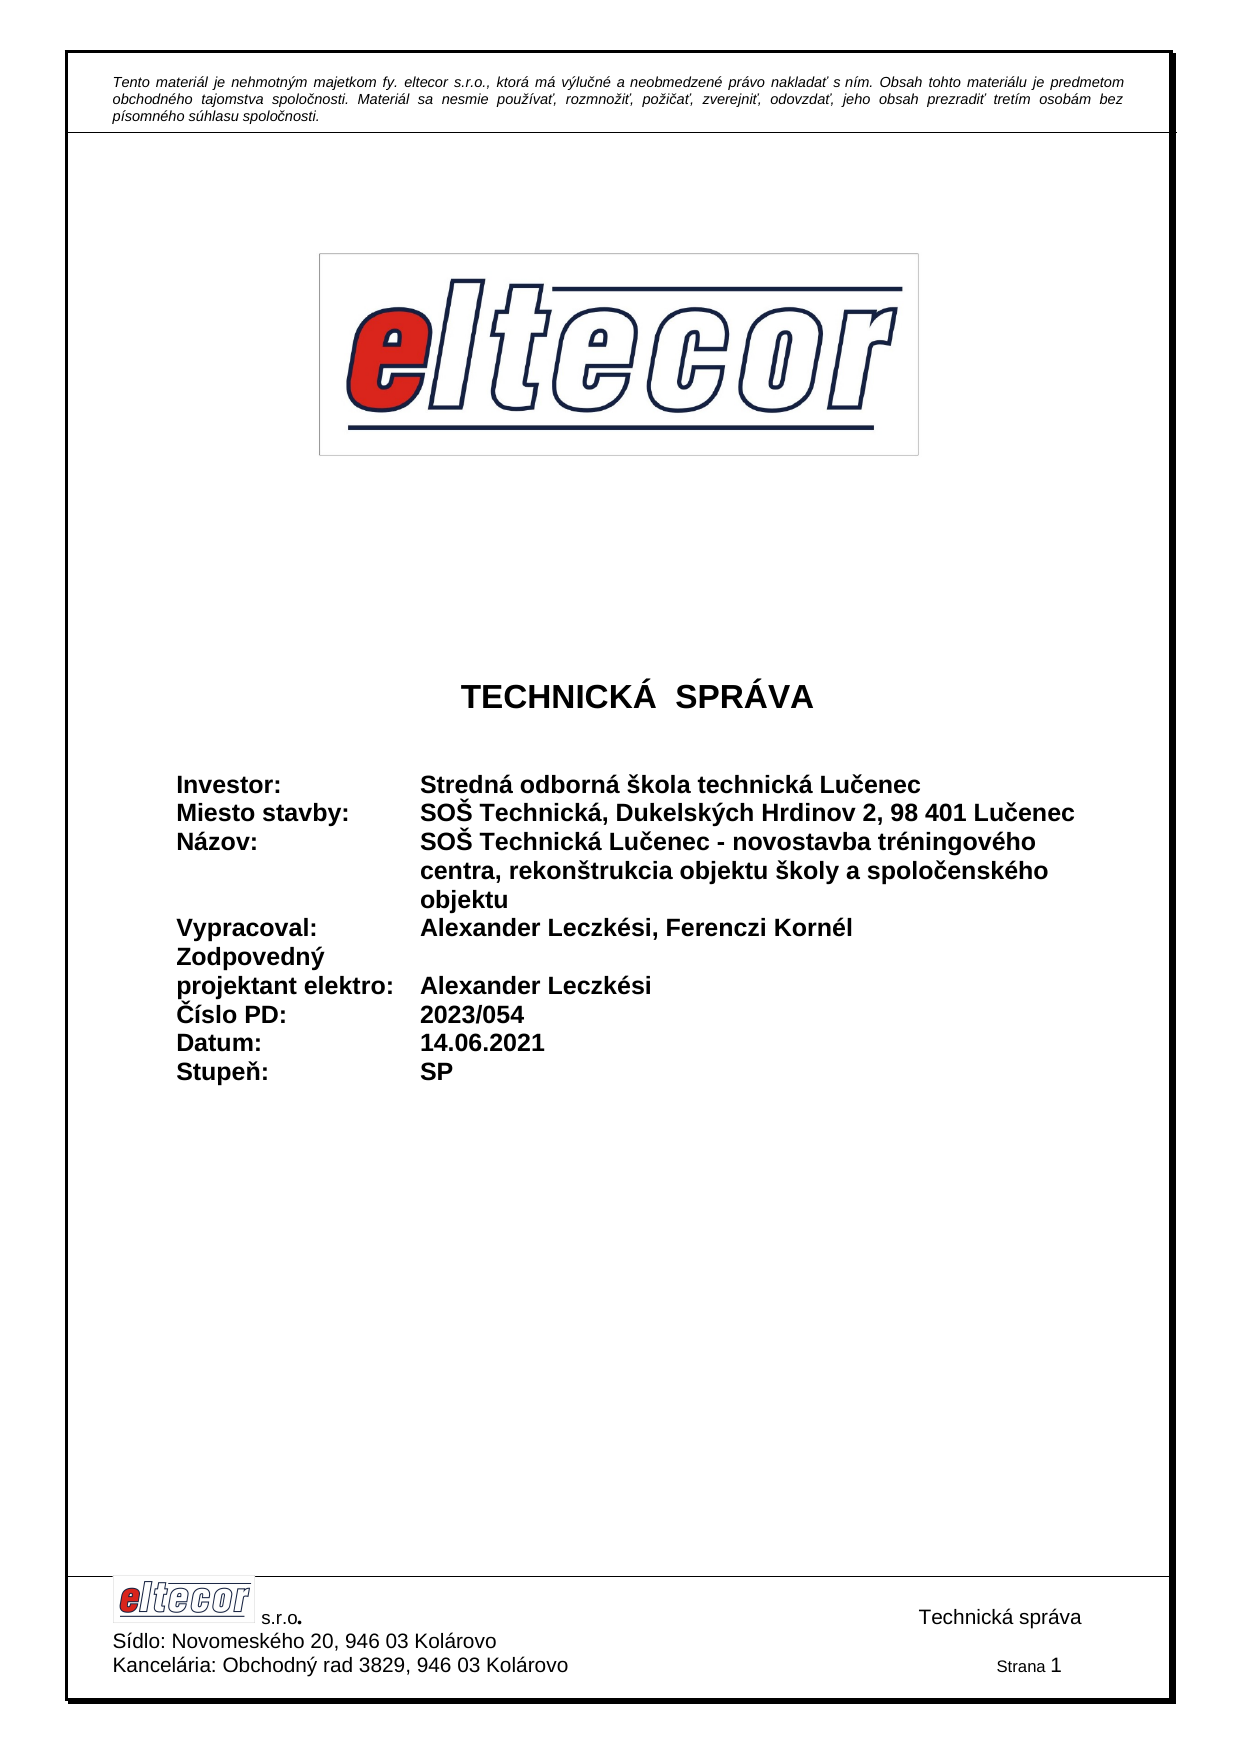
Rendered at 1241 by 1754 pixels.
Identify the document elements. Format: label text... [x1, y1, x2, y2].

table_cell Alexander Leczkési, Ferenczi Kornél [413, 914, 1106, 942]
table_cell Miesto stavby: [169, 799, 412, 827]
table_cell SOŠ Technická, Dukelských Hrdinov 2, 98 401 Lučenec [413, 799, 1106, 827]
table_cell SOŠ Technická Lučenec - novostavba tréningového centra, rekonštrukcia objektu školy a spoločenského objektu [413, 827, 1106, 913]
table_cell SP [413, 1057, 1106, 1115]
table_cell Zodpovedný projektant elektro: [169, 942, 412, 1000]
picture [112, 1574, 256, 1624]
table_cell 2023/054 [413, 1000, 1106, 1028]
picture [314, 250, 923, 460]
table_cell Stredná odborná škola technická Lučenec [413, 770, 1106, 798]
table_cell Alexander Leczkési [413, 942, 1106, 1000]
table_cell Názov: [169, 827, 412, 913]
table_cell Vypracoval: [169, 914, 412, 942]
table_cell Číslo PD: [169, 1000, 412, 1028]
table_cell Datum: [169, 1029, 412, 1057]
table_cell Investor: [169, 770, 412, 798]
table_cell 14.06.2021 [413, 1029, 1106, 1057]
table_header TECHNICKÁ SPRÁVA [169, 652, 1106, 770]
table_cell Stupeň: [169, 1057, 412, 1115]
